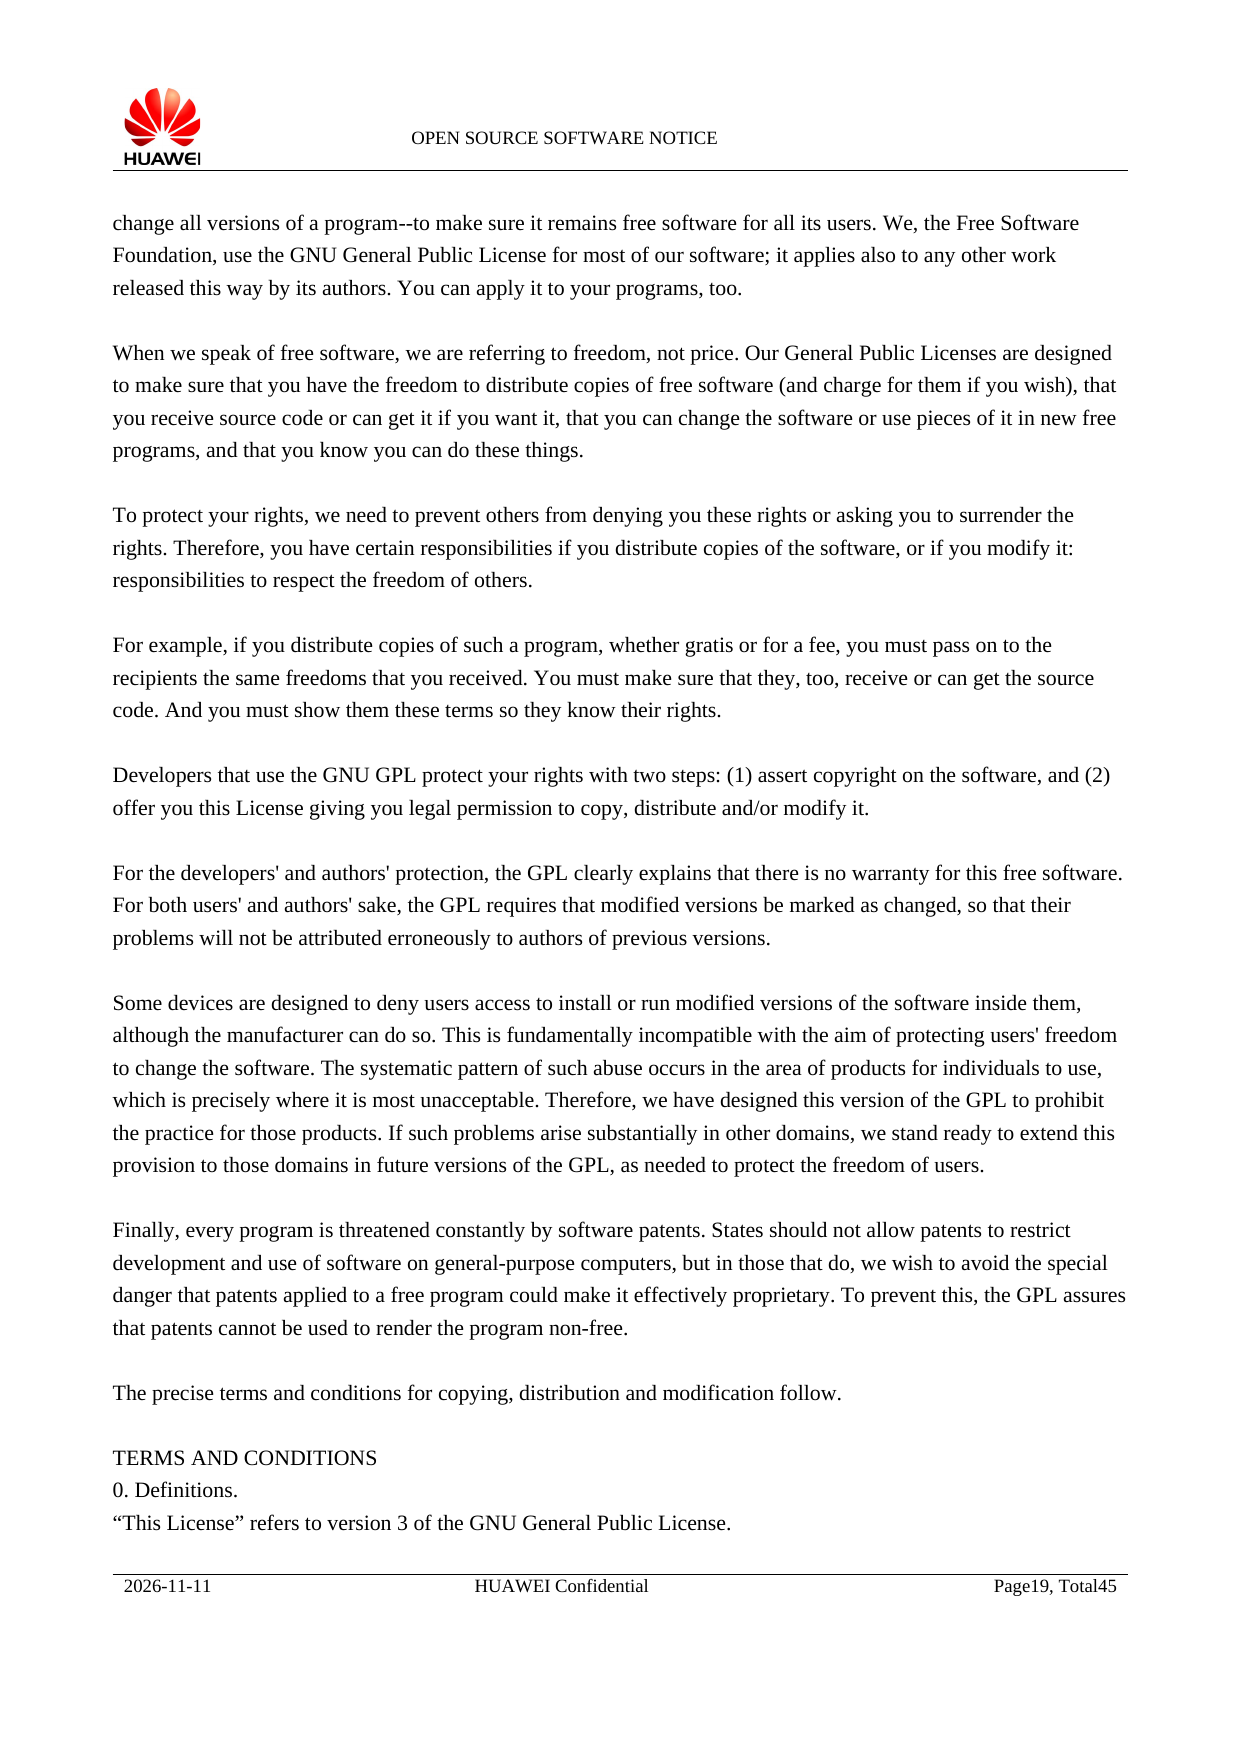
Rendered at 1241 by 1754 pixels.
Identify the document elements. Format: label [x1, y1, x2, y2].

picture [124, 88, 201, 165]
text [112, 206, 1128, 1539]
